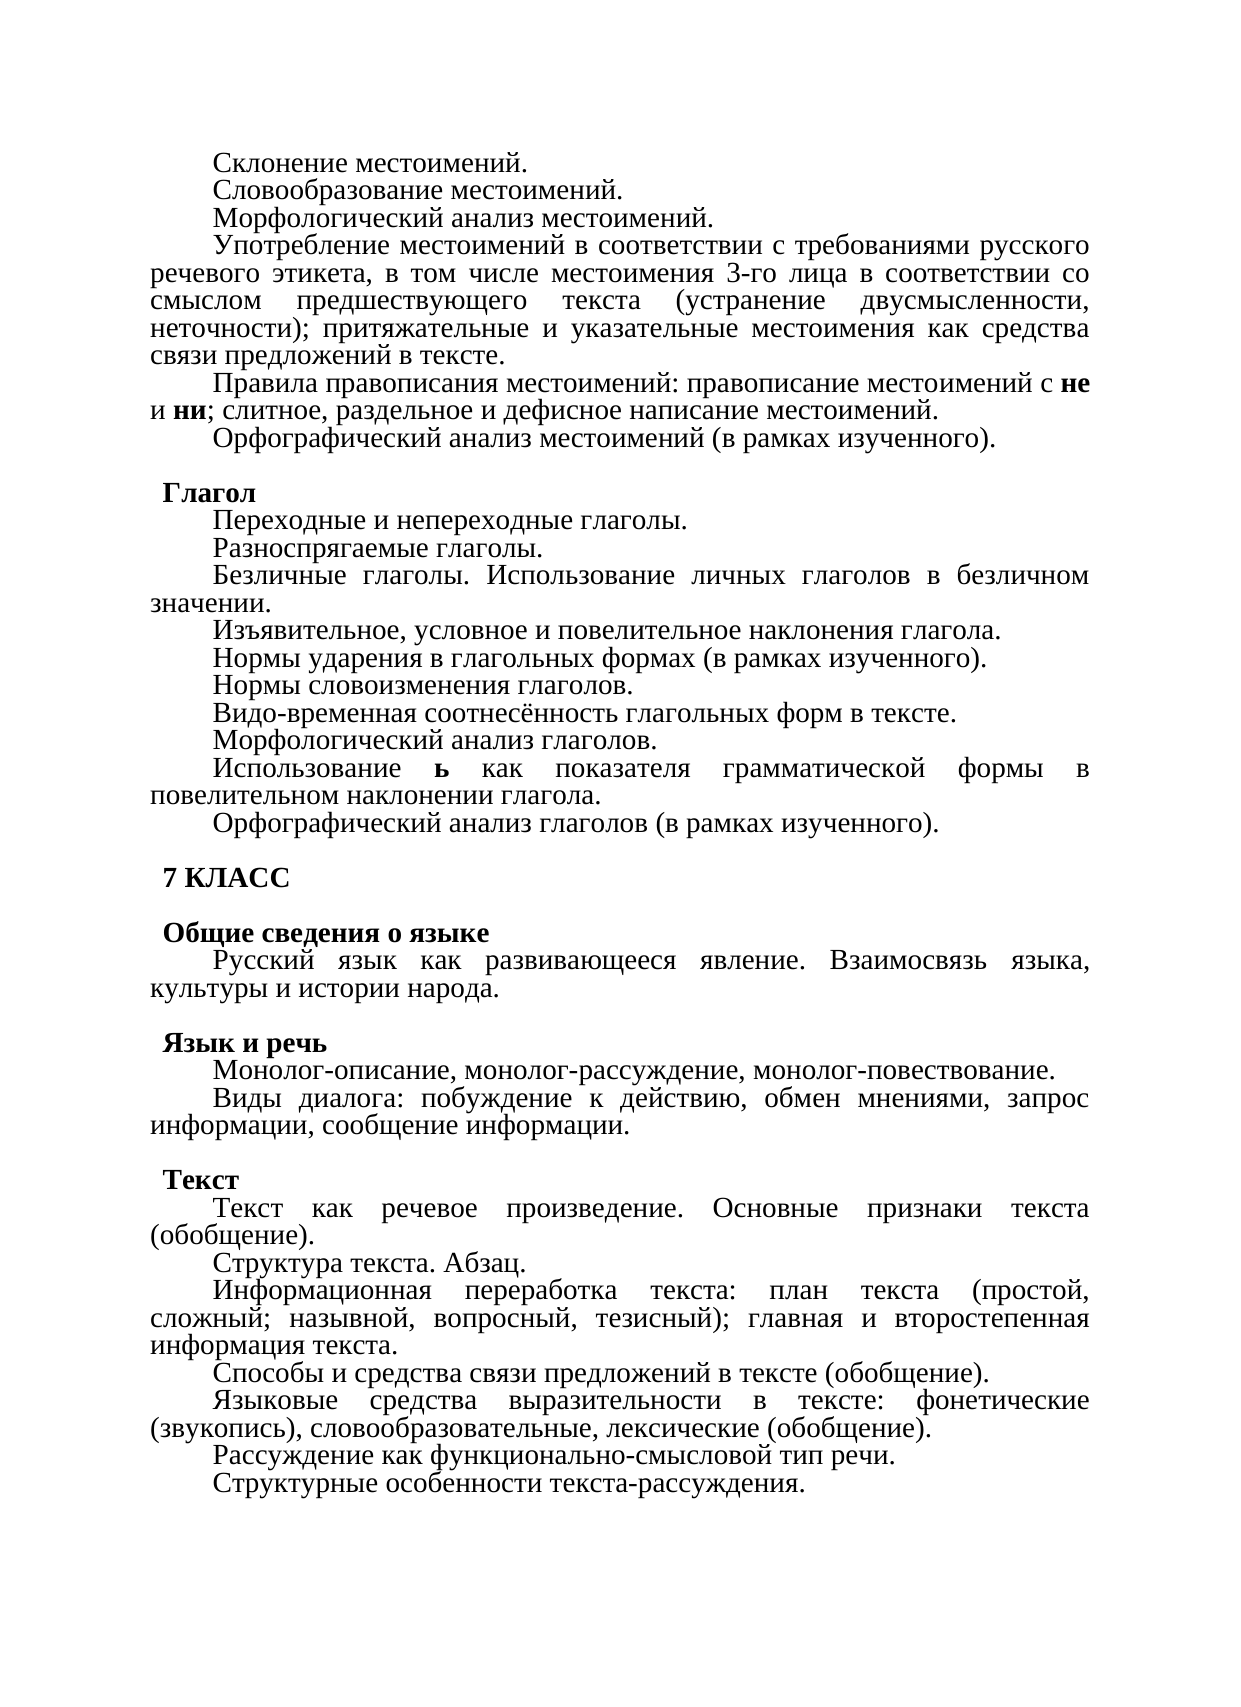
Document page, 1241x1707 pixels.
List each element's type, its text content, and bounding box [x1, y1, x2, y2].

text Морфологический анализ глаголов. [150, 727, 1090, 755]
text Словообразование местоимений. [150, 177, 1090, 205]
text Нормы словоизменения глаголов. [150, 672, 1090, 700]
text 7 КЛАСС [162, 865, 1090, 892]
text Использование ь как показателя грамматической формы в повелительном наклонении глагола. [150, 755, 1090, 810]
text Способы и средства связи предложений в тексте (обобщение). [150, 1360, 1090, 1387]
text Структурные особенности текста-рассуждения. [150, 1470, 1090, 1497]
text Виды диалога: побуждение к действию, обмен мнениями, запрос информации, сообщение информации. [150, 1085, 1090, 1140]
text Морфологический анализ местоимений. [150, 205, 1090, 232]
text Видо-временная соотнесённость глагольных форм в тексте. [150, 700, 1090, 727]
text Русский язык как развивающееся явление. Взаимосвязь ­языка, культуры и истории народа. [150, 947, 1090, 1002]
text Безличные глаголы. Использование личных глаголов в безличном значении. [150, 562, 1090, 617]
text Текст [162, 1167, 1090, 1195]
text Орфографический анализ глаголов (в рамках изученного). [150, 810, 1090, 837]
text Переходные и непереходные глаголы. [150, 507, 1090, 535]
text Разноспрягаемые глаголы. [150, 535, 1090, 562]
text Рассуждение как функционально-смысловой тип речи. [150, 1442, 1090, 1470]
text Изъявительное, условное и повелительное наклонения глагола. [150, 617, 1090, 645]
text Правила правописания местоимений: правописание место­имений с не и ни; слитное, раздельное и дефисное написание местоимений. [150, 370, 1090, 425]
text Общие сведения о языке [162, 920, 1090, 947]
text Структура текста. Абзац. [150, 1250, 1090, 1277]
text Информационная переработка текста: план текста (простой, сложный; назывной, вопросный, тезисный); главная и второстепенная информация текста. [150, 1277, 1090, 1360]
text Нормы ударения в глагольных формах (в рамках изученного). [150, 645, 1090, 672]
text Орфографический анализ местоимений (в рамках изученного). [150, 425, 1090, 452]
text Текст как речевое произведение. Основные признаки текста (обобщение). [150, 1195, 1090, 1250]
text Язык и речь [162, 1030, 1090, 1057]
text Монолог-описание, монолог-рассуждение, монолог-повествование. [150, 1057, 1090, 1085]
text Языковые средства выразительности в тексте: фонетические (звукопись), словообразовательные, лексические (обобщение). [150, 1387, 1090, 1442]
text Склонение местоимений. [150, 150, 1090, 177]
text Употребление местоимений в соответствии с требованиями русского речевого этикета, в том числе местоимения 3-го лица в соответствии со смыслом предшествующего текста (устранение двусмысленности, неточности); притяжательные и указательные местоимения как средства связи предложений в тексте. [150, 232, 1090, 370]
text Глагол [162, 480, 1090, 507]
